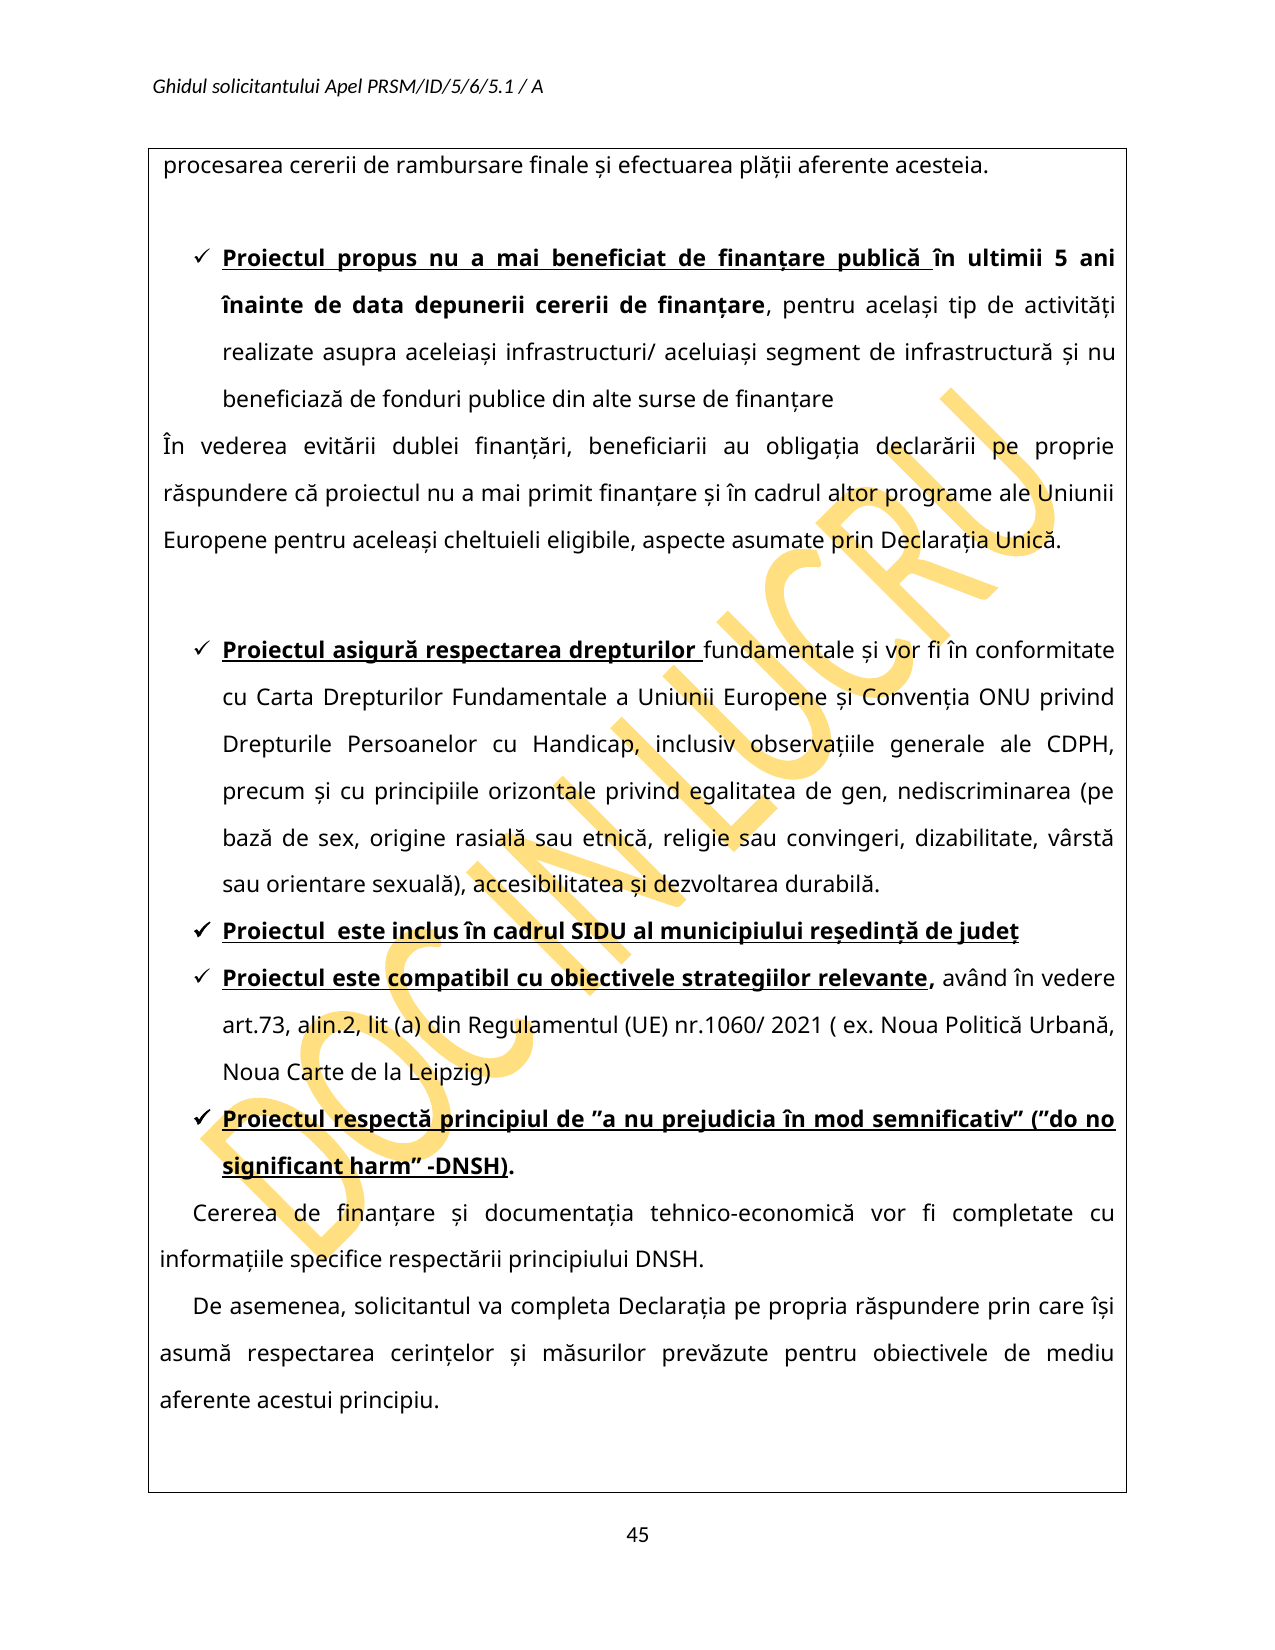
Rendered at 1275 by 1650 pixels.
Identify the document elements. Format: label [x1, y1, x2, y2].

table_header [149, 149, 1126, 1492]
